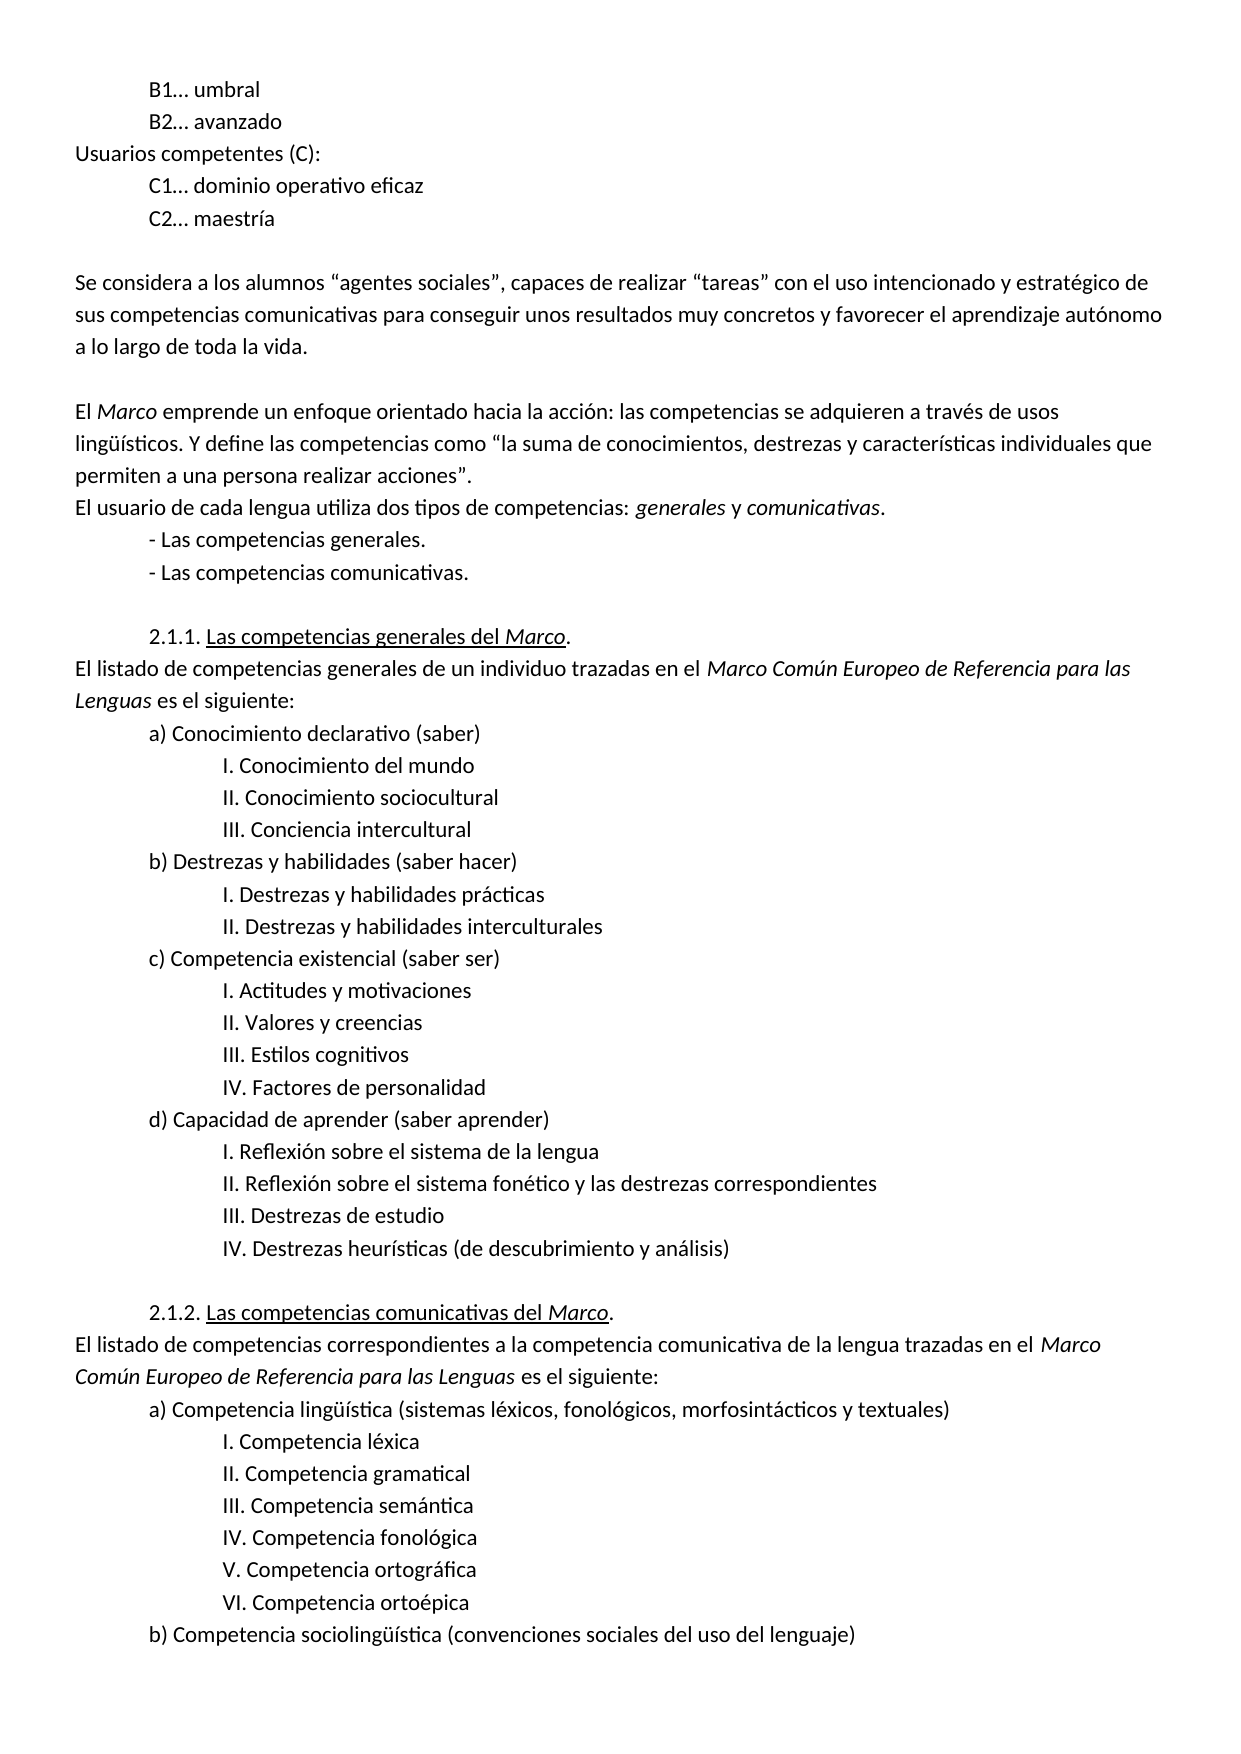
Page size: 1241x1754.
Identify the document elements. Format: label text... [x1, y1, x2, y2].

text III. Competencia semántica [149, 1491, 1165, 1519]
text IV. Factores de personalidad [149, 1073, 1165, 1101]
text El Marco emprende un enfoque orientado hacia la acción: las competencias se adquieren a través de usos lingüísticos. Y define las competencias como “la suma de conocimientos, destrezas y características individuales que permiten a una persona realizar acciones”. [75, 397, 1165, 489]
text Se considera a los alumnos “agentes sociales”, capaces de realizar “tareas” con el uso intencionado y estratégico de sus competencias comunicativas para conseguir unos resultados muy concretos y favorecer el aprendizaje autónomo a lo largo de toda la vida. [75, 268, 1165, 361]
text II. Competencia gramatical [149, 1459, 1165, 1487]
text b) Destrezas y habilidades (saber hacer) [149, 847, 1165, 876]
text B1… umbral [75, 75, 1165, 103]
text - Las competencias generales. [75, 526, 1165, 554]
text IV. Destrezas heurísticas (de descubrimiento y análisis) [149, 1234, 1165, 1262]
text I. Reflexión sobre el sistema de la lengua [149, 1137, 1165, 1165]
text C2… maestría [75, 204, 1165, 232]
text IV. Competencia fonológica [149, 1523, 1165, 1551]
text a) Conocimiento declarativo (saber) [149, 719, 1165, 747]
text c) Competencia existencial (saber ser) [149, 944, 1165, 972]
text VI. Competencia ortoépica [149, 1588, 1165, 1616]
text III. Conciencia intercultural [149, 815, 1165, 843]
text I. Conocimiento del mundo [149, 751, 1165, 779]
text II. Reflexión sobre el sistema fonético y las destrezas correspondientes [149, 1169, 1165, 1197]
text II. Valores y creencias [149, 1008, 1165, 1036]
text I. Actitudes y motivaciones [149, 976, 1165, 1004]
text a) Competencia lingüística (sistemas léxicos, fonológicos, morfosintácticos y textuales) [149, 1395, 1165, 1423]
text II. Destrezas y habilidades interculturales [149, 912, 1165, 940]
text V. Competencia ortográfica [149, 1556, 1165, 1584]
text Usuarios competentes (C): [75, 139, 1165, 167]
text I. Competencia léxica [149, 1427, 1165, 1455]
text 2.1.2. Las competencias comunicativas del Marco. [75, 1298, 1165, 1326]
text - Las competencias comunicativas. [75, 558, 1165, 586]
text C1… dominio operativo eficaz [75, 172, 1165, 199]
text El usuario de cada lengua utiliza dos tipos de competencias: generales y comunicativas. [75, 493, 1165, 521]
text II. Conocimiento sociocultural [149, 783, 1165, 811]
text I. Destrezas y habilidades prácticas [149, 880, 1165, 908]
text B2… avanzado [75, 107, 1165, 135]
text III. Estilos cognitivos [149, 1041, 1165, 1069]
text b) Competencia sociolingüística (convenciones sociales del uso del lenguaje) [149, 1620, 1165, 1648]
text III. Destrezas de estudio [149, 1202, 1165, 1229]
text El listado de competencias generales de un individuo trazadas en el Marco Común Europeo de Referencia para las Lenguas es el siguiente: [75, 654, 1165, 714]
text 2.1.1. Las competencias generales del Marco. [75, 622, 1165, 650]
text d) Capacidad de aprender (saber aprender) [149, 1105, 1165, 1133]
text El listado de competencias correspondientes a la competencia comunicativa de la lengua trazadas en el Marco Común Europeo de Referencia para las Lenguas es el siguiente: [75, 1330, 1165, 1391]
